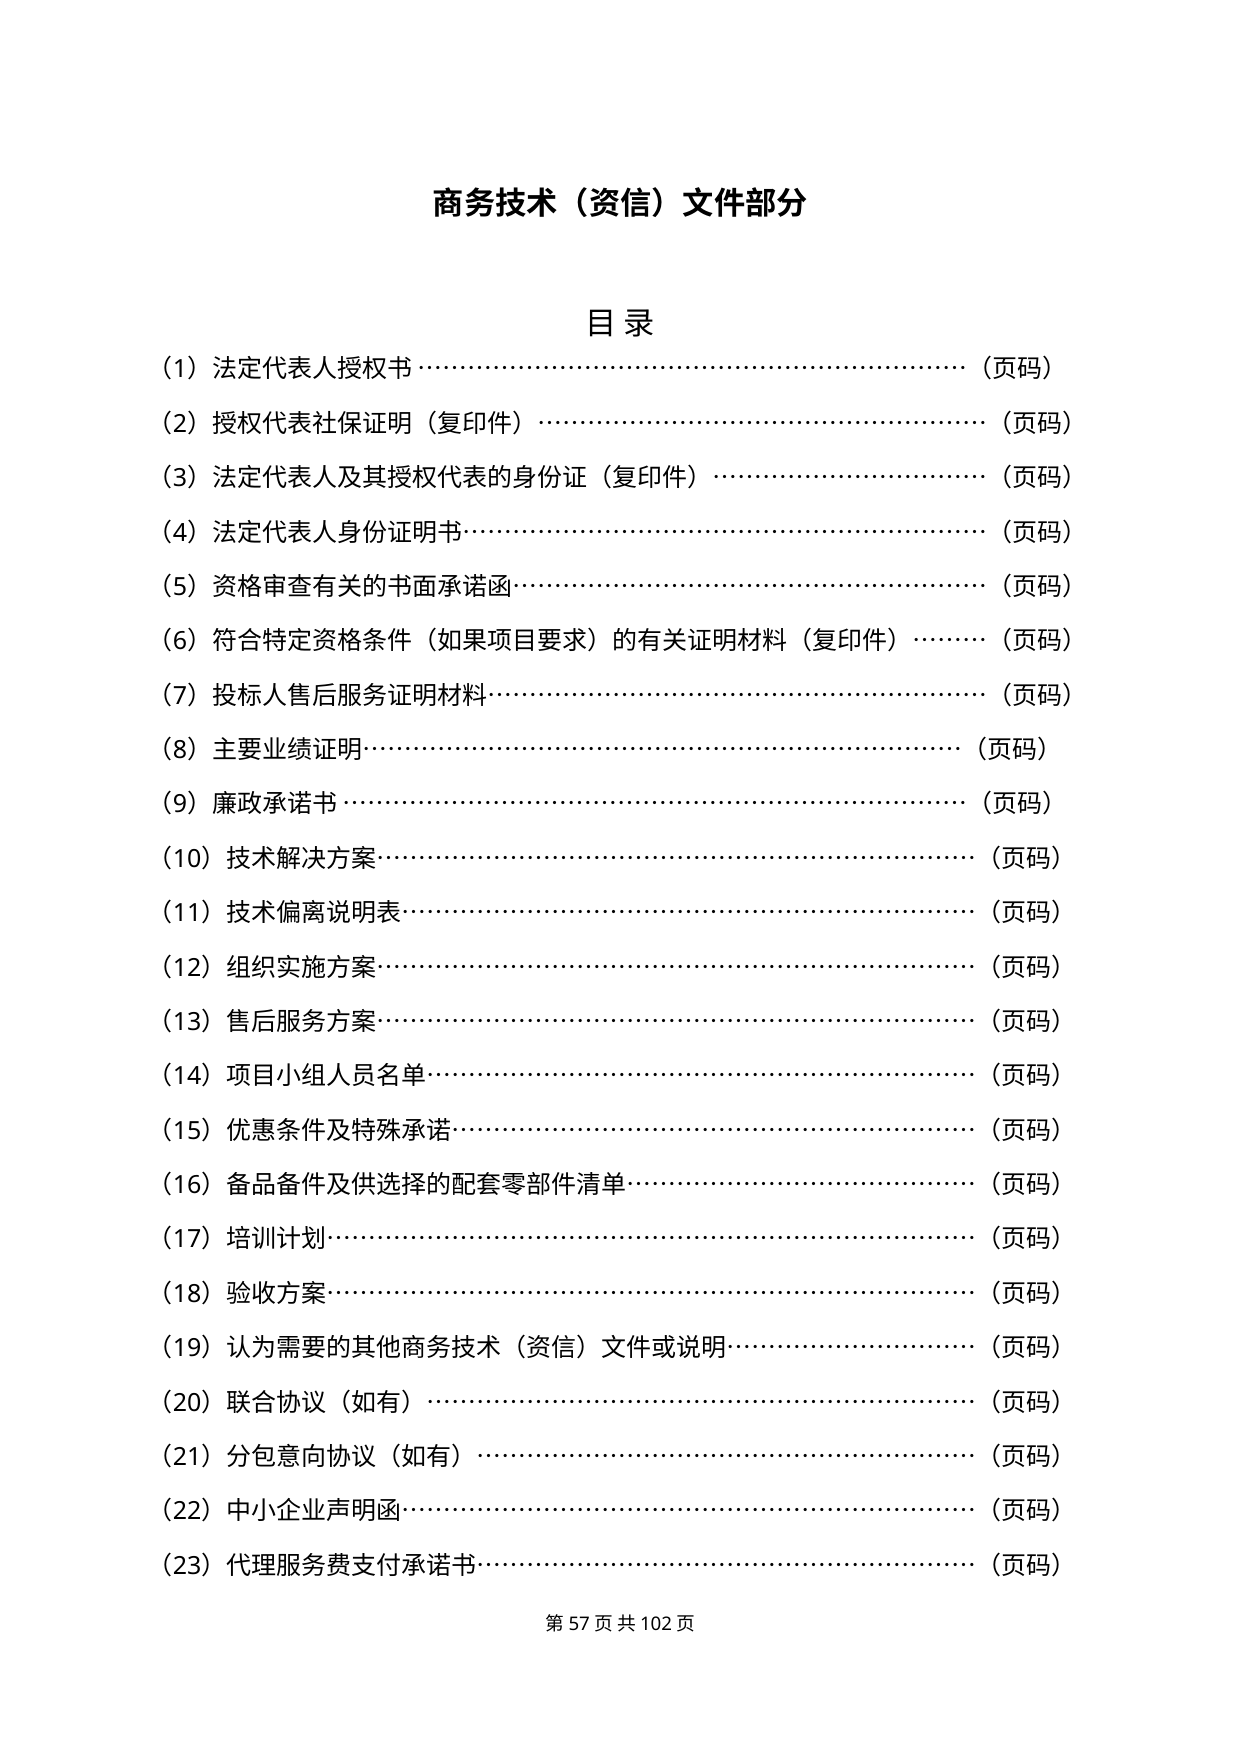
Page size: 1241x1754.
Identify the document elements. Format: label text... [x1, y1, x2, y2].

text （9）廉政承诺书 …………………………………………………………………（页码） [148, 784, 1093, 820]
text （6）符合特定资格条件（如果项目要求）的有关证明材料（复印件）………（页码） [148, 621, 1093, 657]
text （10）技术解决方案………………………………………………………………（页码） [148, 838, 1093, 874]
text （22）中小企业声明函……………………………………………………………（页码） [148, 1491, 1093, 1527]
text 目 录 [148, 298, 1093, 344]
text （14）项目小组人员名单…………………………………………………………（页码） [148, 1056, 1093, 1092]
text （4）法定代表人身份证明书………………………………………………………（页码） [148, 512, 1093, 548]
text （8）主要业绩证明………………………………………………………………（页码） [148, 729, 1093, 766]
text （2）授权代表社保证明（复印件）………………………………………………（页码） [148, 403, 1093, 439]
text （16）备品备件及供选择的配套零部件清单……………………………………（页码） [148, 1164, 1093, 1201]
text （20）联合协议（如有）…………………………………………………………（页码） [148, 1382, 1093, 1418]
text （3）法定代表人及其授权代表的身份证（复印件）……………………………（页码） [148, 458, 1093, 494]
text （23）代理服务费支付承诺书……………………………………………………（页码） [148, 1545, 1093, 1581]
text （21）分包意向协议（如有）……………………………………………………（页码） [148, 1436, 1093, 1473]
text （11）技术偏离说明表……………………………………………………………（页码） [148, 893, 1093, 929]
text （18）验收方案……………………………………………………………………（页码） [148, 1273, 1093, 1309]
text （5）资格审查有关的书面承诺函…………………………………………………（页码） [148, 566, 1093, 603]
text （1）法定代表人授权书 …………………………………………………………（页码） [148, 349, 1093, 385]
text （7）投标人售后服务证明材料……………………………………………………（页码） [148, 675, 1093, 711]
text 商务技术（资信）文件部分 [148, 148, 1093, 231]
text （19）认为需要的其他商务技术（资信）文件或说明…………………………（页码） [148, 1328, 1093, 1364]
text （12）组织实施方案………………………………………………………………（页码） [148, 947, 1093, 983]
text （13）售后服务方案………………………………………………………………（页码） [148, 1001, 1093, 1038]
text （17）培训计划……………………………………………………………………（页码） [148, 1219, 1093, 1255]
text （15）优惠条件及特殊承诺………………………………………………………（页码） [148, 1110, 1093, 1146]
